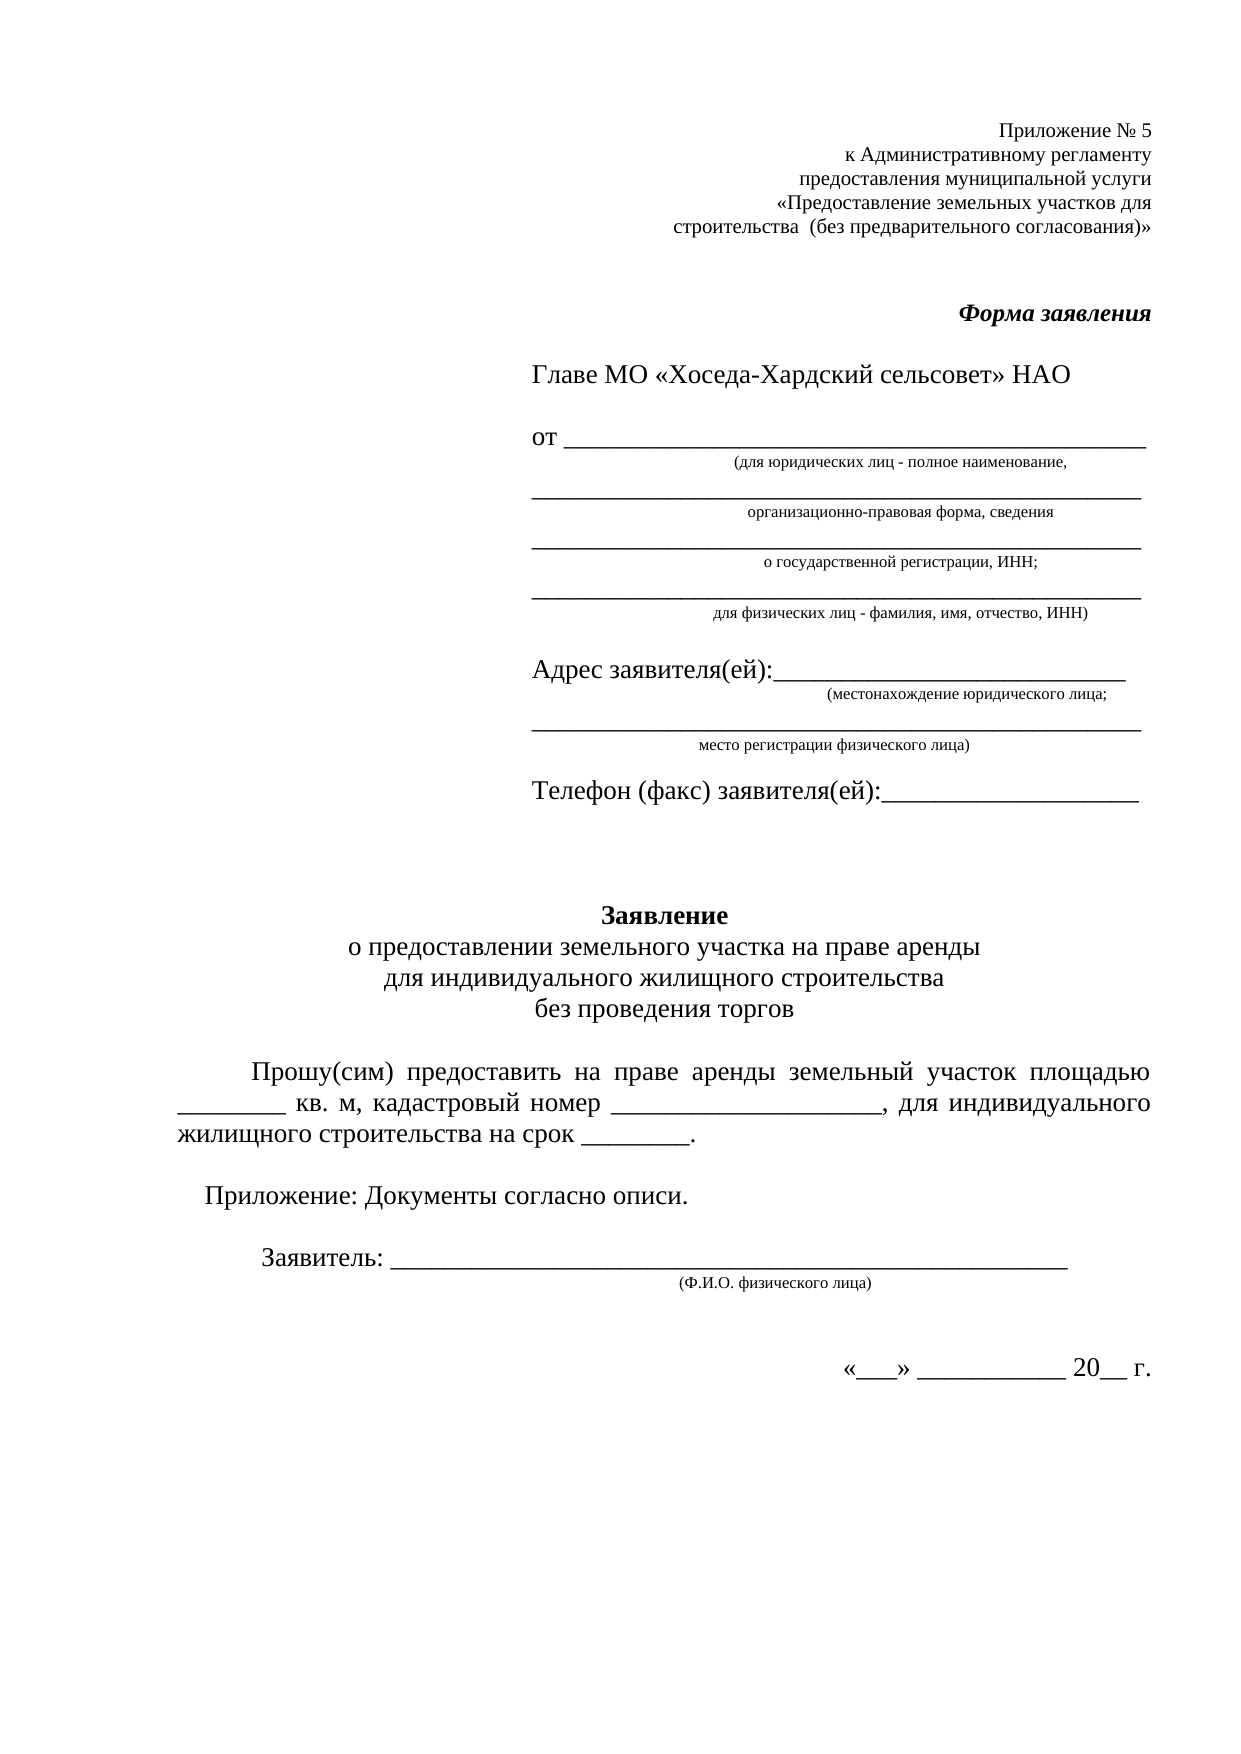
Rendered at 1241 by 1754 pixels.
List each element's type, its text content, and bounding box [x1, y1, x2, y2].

text место регистрации физического лица) [517, 734, 1152, 753]
text (местонахождение юридического лица; [783, 684, 1152, 703]
text «Предоставление земельных участков для [177, 190, 1152, 214]
text Заявление [177, 899, 1152, 930]
text Телефон (факс) заявителя(ей):___________________ [177, 774, 1152, 806]
text (для юридических лиц - полное наименование, [650, 452, 1152, 471]
text о государственной регистрации, ИНН; [650, 552, 1152, 571]
text к Административному регламенту [177, 142, 1152, 166]
text Приложение № 5 [177, 118, 1152, 142]
text строительства (без предварительного согласования)» [177, 214, 1152, 238]
text Главе МО «Хоседа-Хардский сельсовет» НАО [532, 358, 1152, 389]
text (Ф.И.О. физического лица) [399, 1273, 1152, 1292]
text о предоставлении земельного участка на праве аренды [177, 930, 1152, 961]
text Приложение: Документы согласно описи. [177, 1179, 1152, 1210]
text Прошу(сим) предоставить на праве аренды земельный участок площадью ________ кв. м, кадастровый номер ____________________, для индивидуального жилищного строительства на срок ________. [177, 1055, 1152, 1148]
text _____________________________________________ [532, 703, 1152, 734]
text без проведения торгов [177, 992, 1152, 1023]
text организационно-правовая форма, сведения [650, 502, 1152, 521]
text для индивидуального жилищного строительства [177, 961, 1152, 992]
text _____________________________________________ [532, 471, 1152, 502]
text предоставления муниципальной услуги [177, 166, 1152, 190]
text Форма заявления [177, 298, 1152, 327]
text _____________________________________________ [532, 521, 1152, 552]
text от ___________________________________________ [532, 421, 1152, 452]
text Адрес заявителя(ей):__________________________ [177, 653, 1152, 684]
text для физических лиц - фамилия, имя, отчество, ИНН) [650, 603, 1152, 622]
text _____________________________________________ [532, 571, 1152, 603]
text «___» ___________ 20__ г. [177, 1351, 1152, 1382]
text Заявитель: __________________________________________________ [177, 1242, 1152, 1273]
